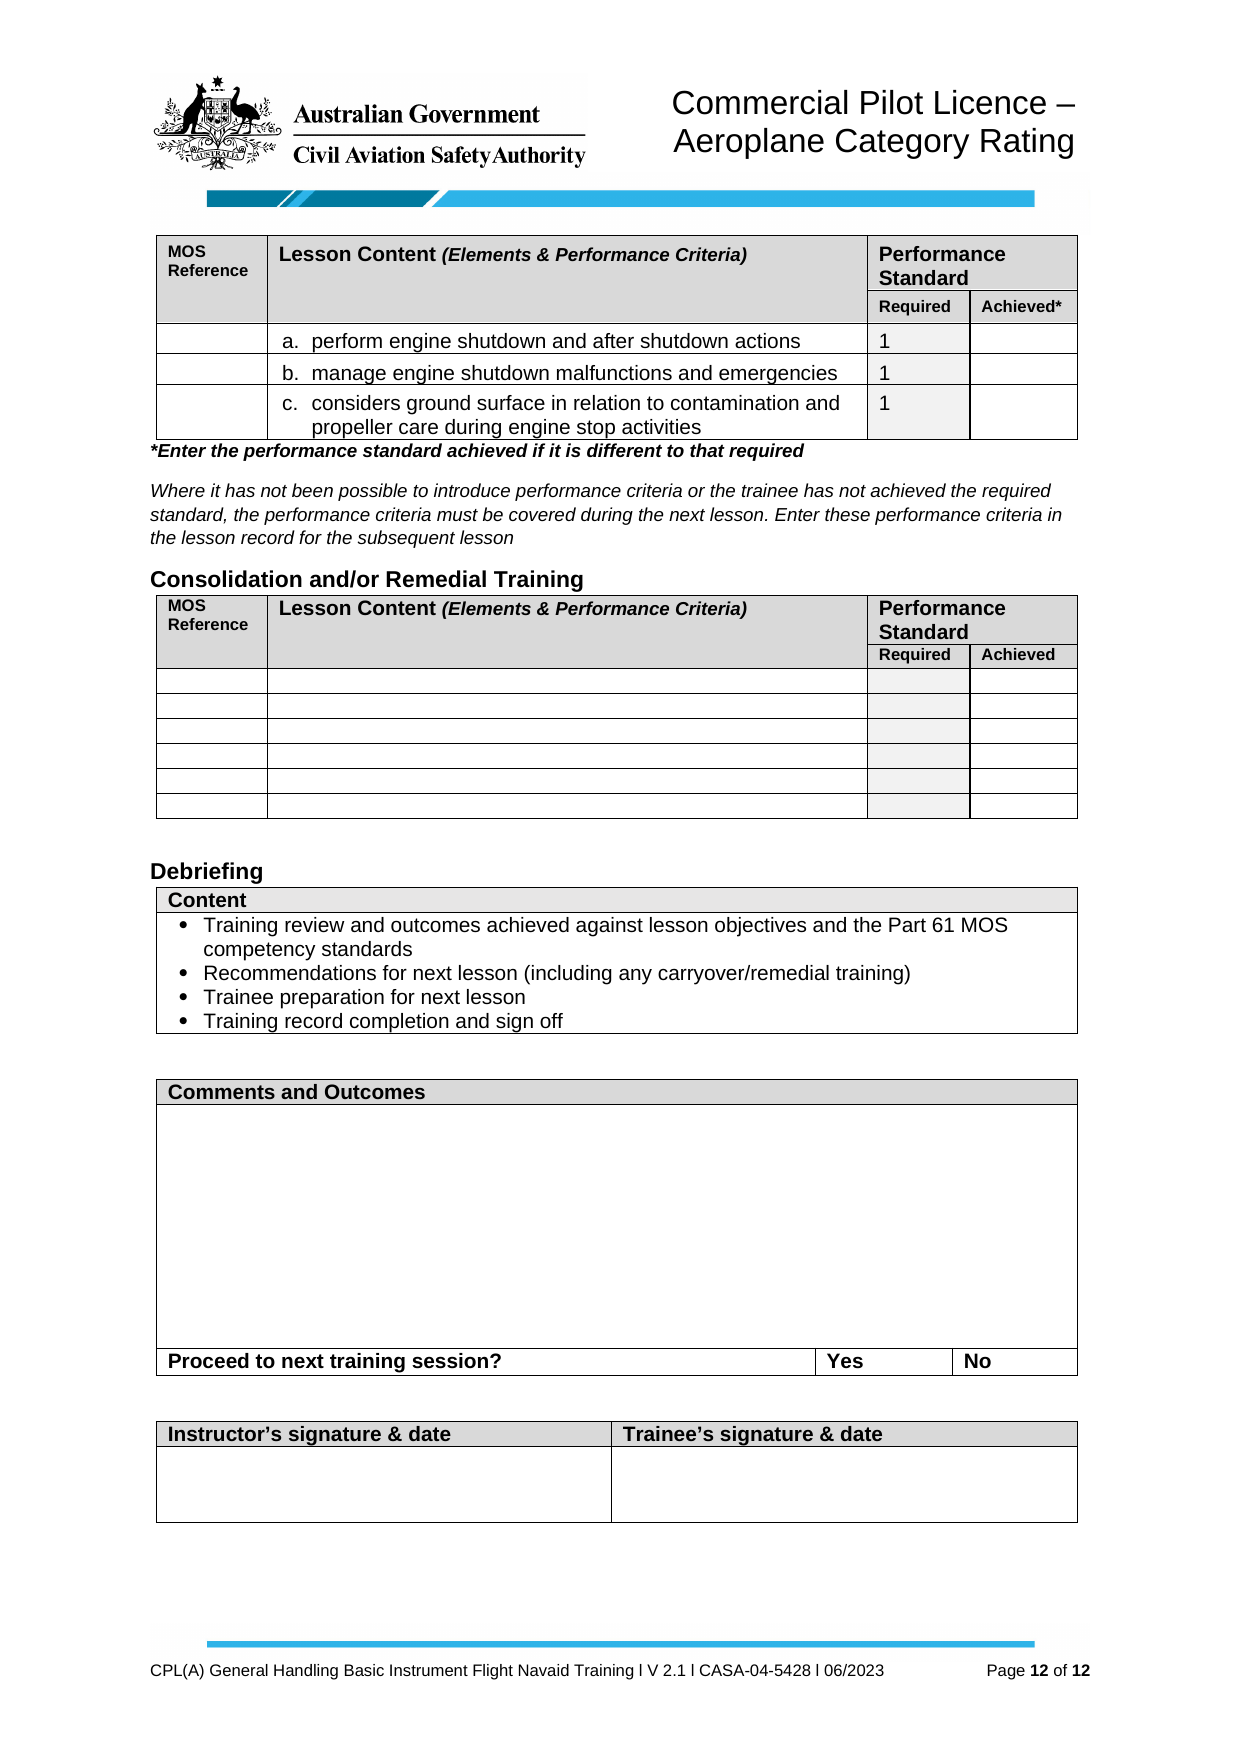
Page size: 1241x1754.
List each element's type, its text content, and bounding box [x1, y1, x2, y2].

table_header MOS Reference [157, 596, 267, 668]
table_cell 1 [868, 354, 969, 384]
table_cell No [953, 1349, 1077, 1374]
table_cell Training review and outcomes achieved against lesson objectives and the Part 61 MOS competency standards Recommendations for next lesson (including any carryover/remedial training) Trainee preparation for next lesson Training record completion and sign off [157, 913, 1077, 1033]
table_header Lesson Content (Elements & Performance Criteria) [268, 596, 867, 668]
text *Enter the performance standard achieved if it is different to that required [150, 440, 1090, 462]
table_cell [868, 719, 969, 743]
picture [150, 1623, 1091, 1662]
table_cell [971, 385, 1077, 439]
table_cell [612, 1447, 1077, 1522]
table_header Performance Standard [868, 236, 1077, 289]
table_header Lesson Content (Elements & Performance Criteria) [268, 236, 867, 322]
table_cell [268, 794, 867, 818]
table_cell Required [868, 291, 969, 322]
table_cell [157, 324, 267, 353]
table_cell [157, 744, 267, 768]
table_header Instructor’s signature & date [157, 1422, 611, 1446]
table_cell [157, 385, 267, 439]
table_cell Required [868, 645, 969, 668]
table_cell [971, 354, 1077, 384]
table_cell [157, 1105, 1077, 1348]
table_cell [971, 744, 1077, 768]
table_header Performance Standard [868, 596, 1077, 644]
table_cell [868, 669, 969, 693]
table_cell [971, 719, 1077, 743]
table_cell [157, 669, 267, 693]
table_cell Proceed to next training session? [157, 1349, 815, 1374]
table_cell [157, 354, 267, 384]
table_cell [868, 744, 969, 768]
subtitle Debriefing [150, 858, 1090, 884]
table_cell manage engine shutdown malfunctions and emergencies [268, 354, 867, 384]
table_cell [157, 694, 267, 718]
table_header Comments and Outcomes [157, 1080, 1077, 1104]
table_cell [971, 794, 1077, 818]
table_cell [268, 694, 867, 718]
table_cell Achieved* [971, 291, 1077, 322]
table_cell [971, 694, 1077, 718]
table_cell [157, 769, 267, 793]
table_cell [268, 744, 867, 768]
table_cell Yes [816, 1349, 952, 1374]
table_cell perform engine shutdown and after shutdown actions [268, 324, 867, 353]
table_header MOS Reference [157, 236, 267, 322]
table_cell considers ground surface in relation to contamination and propeller care during engine stop activities [268, 385, 867, 439]
table_cell [268, 719, 867, 743]
table_cell Achieved [971, 645, 1077, 668]
table_cell [157, 794, 267, 818]
subtitle Consolidation and/or Remedial Training [150, 566, 1090, 593]
table_cell [868, 794, 969, 818]
table_cell [971, 769, 1077, 793]
table_cell [868, 769, 969, 793]
table_cell [868, 694, 969, 718]
table_cell 1 [868, 385, 969, 439]
table_cell [157, 719, 267, 743]
picture [150, 73, 1091, 235]
table_cell 1 [868, 324, 969, 353]
table_cell [971, 669, 1077, 693]
table_cell [157, 1447, 611, 1522]
table_cell [268, 769, 867, 793]
table_header Content [157, 888, 1077, 912]
text Where it has not been possible to introduce performance criteria or the trainee has not achieved the required standard, the performance criteria must be covered during the next lesson. Enter these performance criteria in the lesson record for the subsequent lesson [150, 480, 1090, 548]
table_cell [268, 669, 867, 693]
table_cell [971, 324, 1077, 353]
table_header Trainee’s signature & date [612, 1422, 1077, 1446]
